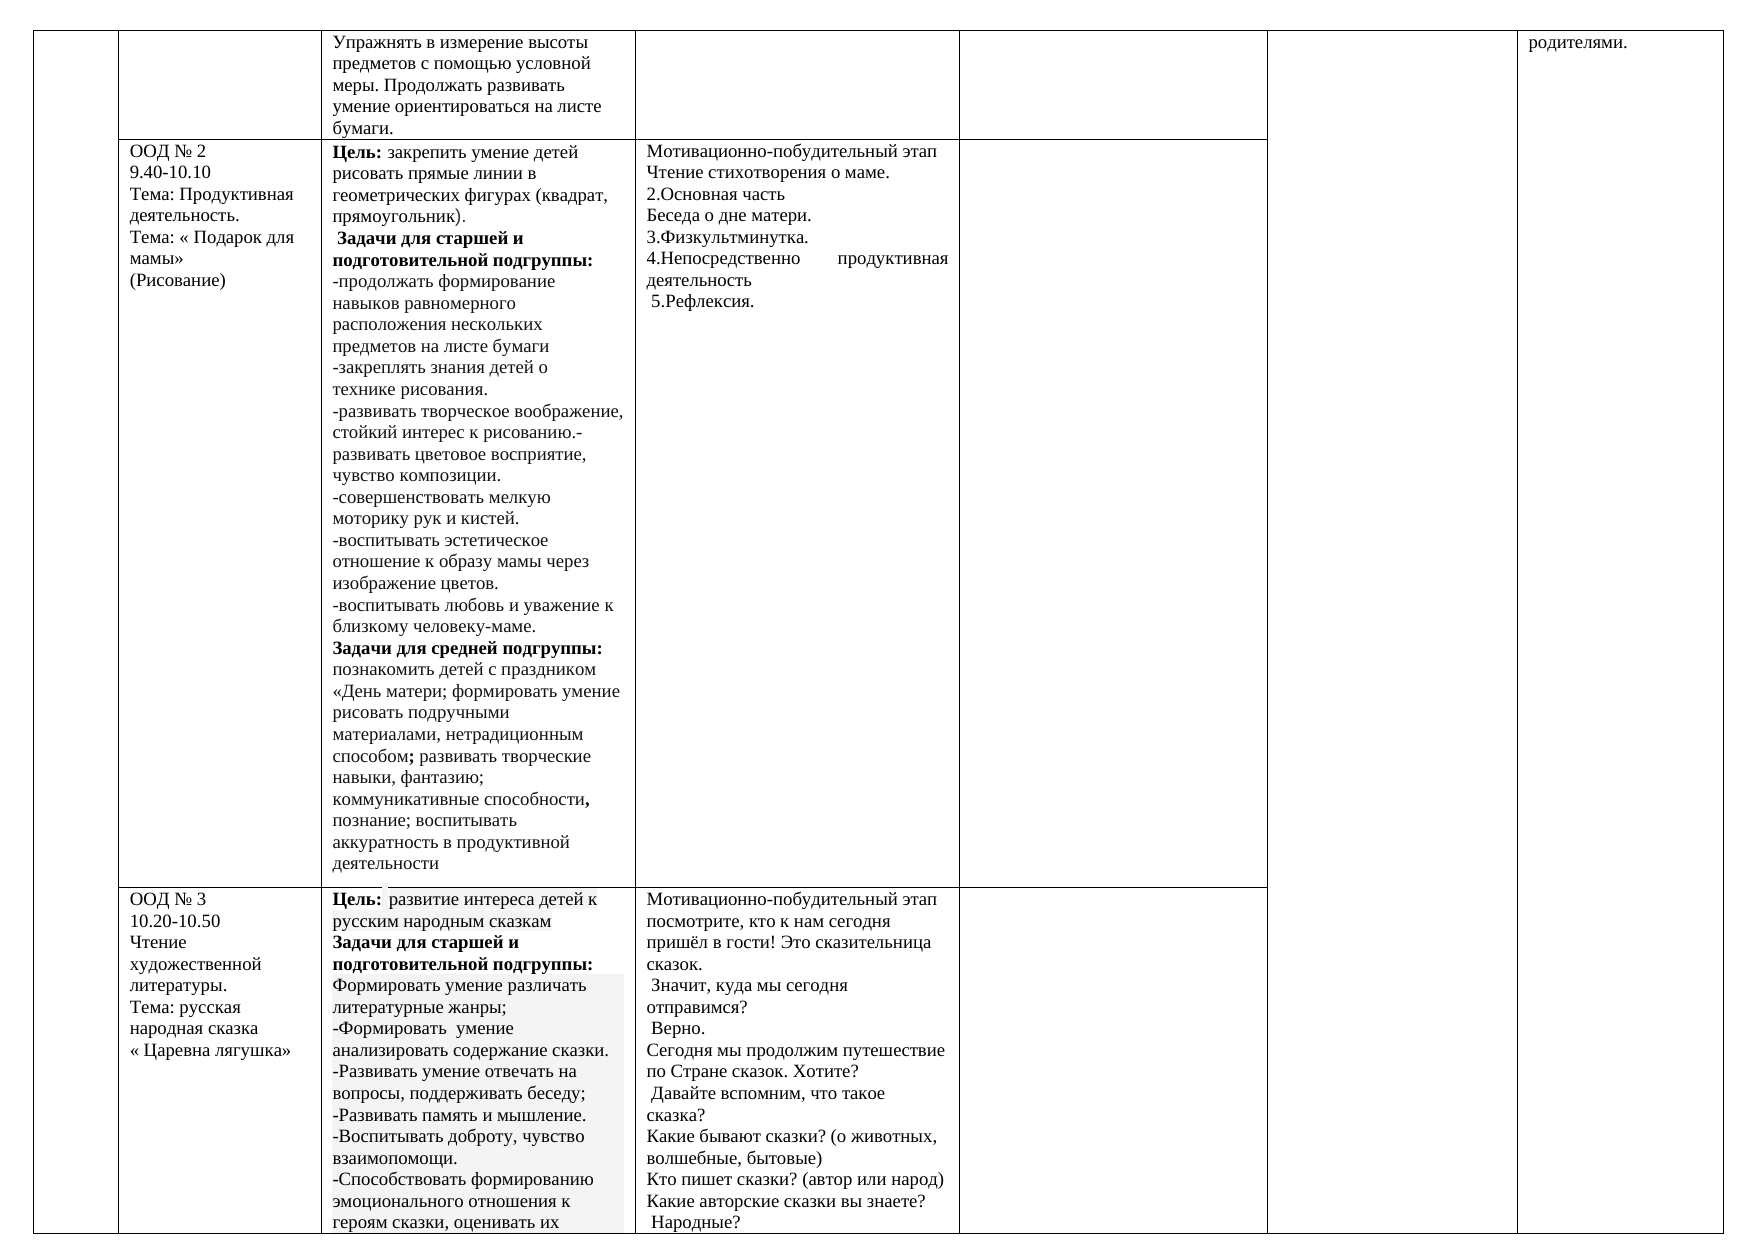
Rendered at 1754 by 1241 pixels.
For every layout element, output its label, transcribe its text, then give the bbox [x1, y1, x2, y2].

table_cell [960, 140, 1267, 887]
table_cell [119, 31, 321, 138]
table_cell Мотивационно-побудительный этап Чтение стихотворения о маме. 2.Основная часть Беседа о дне матери. 3.Физкультминутка. 4.Непосредственно продуктивная деятельность 5.Рефлексия. [636, 140, 959, 887]
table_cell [636, 31, 959, 138]
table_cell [322, 888, 635, 1233]
table_cell [960, 31, 1267, 138]
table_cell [636, 888, 959, 1233]
table_cell ООД № 2 9.40-10.10 Тема: Продуктивная деятельность. Тема: « Подарок для мамы» (Рисование) [119, 140, 321, 887]
table_cell Цель: закрепить умение детей рисовать прямые линии в геометрических фигурах (квадрат, прямоугольник). Задачи для старшей и подготовительной подгруппы: -продолжать формирование навыков равномерного расположения нескольких предметов на листе бумаги -закреплять знания детей о технике рисования. -развивать творческое воображение, стойкий интерес к рисованию.-развивать цветовое восприятие, чувство композиции. -совершенствовать мелкую моторику рук и кистей. -воспитывать эстетическое отношение к образу мамы через изображение цветов. -воспитывать любовь и уважение к близкому человеку-маме. Задачи для средней подгруппы: познакомить детей с праздником «День матери; формировать умение рисовать подручными материалами, нетрадиционным способом; развивать творческие навыки, фантазию; коммуникативные способности, познание; воспитывать аккуратность в продуктивной деятельности [322, 140, 635, 887]
table_cell [960, 888, 1267, 1233]
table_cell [322, 31, 635, 138]
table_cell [119, 888, 321, 1233]
